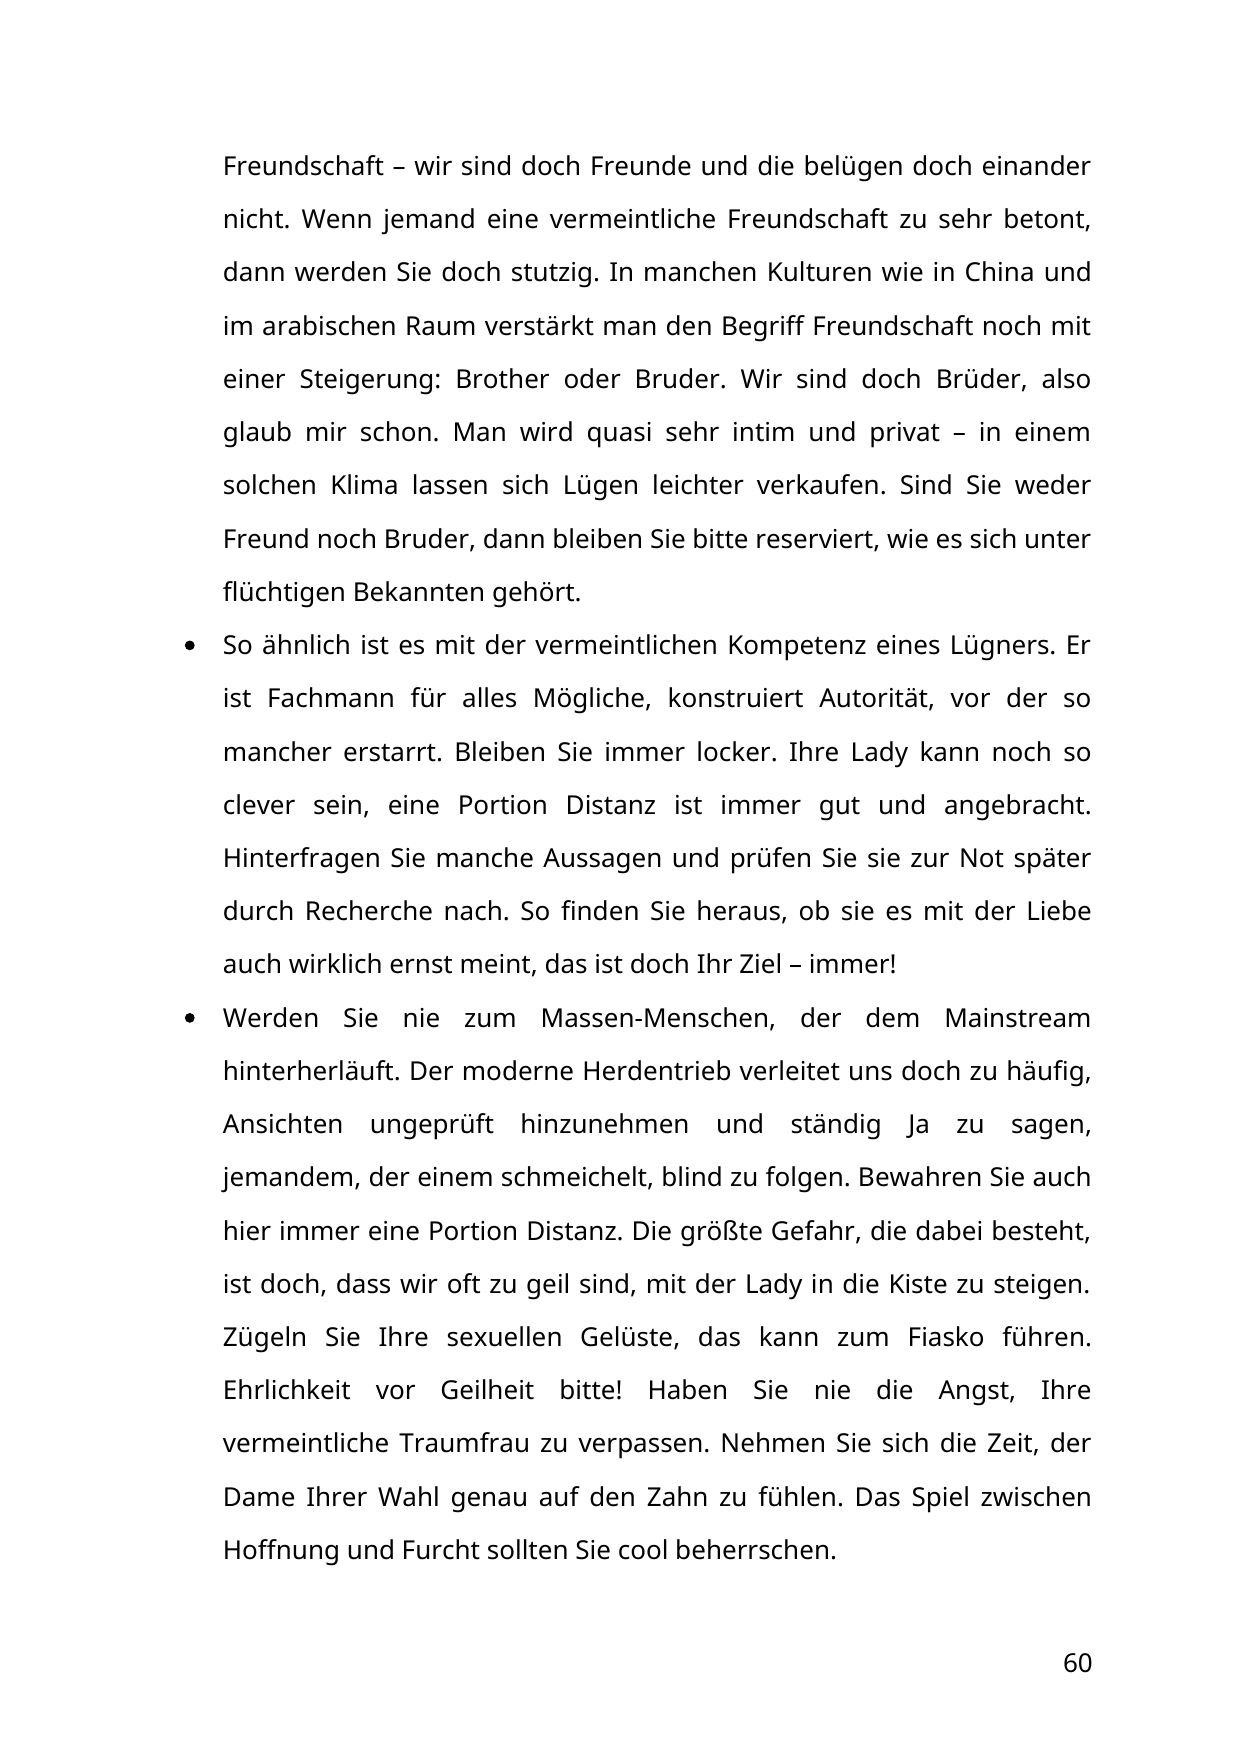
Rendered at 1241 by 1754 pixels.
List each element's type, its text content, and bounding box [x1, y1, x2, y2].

list Werden Sie nie zum Massen-Menschen, der dem Mainstream hinterherläuft. Der moderne Herdentrieb verleitet uns doch zu häufig, Ansichten ungeprüft hinzunehmen und ständig Ja zu sagen, jemandem, der einem schmeichelt, blind zu folgen. Bewahren Sie auch hier immer eine Portion Distanz. Die größte Gefahr, die dabei besteht, ist doch, dass wir oft zu geil sind, mit der Lady in die Kiste zu steigen. Zügeln Sie Ihre sexuellen Gelüste, das kann zum Fiasko führen. Ehrlichkeit vor Geilheit bitte! Haben Sie nie die Angst, Ihre vermeintliche Traumfrau zu verpassen. Nehmen Sie sich die Zeit, der Dame Ihrer Wahl genau auf den Zahn zu fühlen. Das Spiel zwischen Hoffnung und Furcht sollten Sie cool beherrschen. [185, 999, 1093, 1567]
list So ähnlich ist es mit der vermeintlichen Kompetenz eines Lügners. Er ist Fachmann für alles Mögliche, konstruiert Autorität, vor der so mancher erstarrt. Bleiben Sie immer locker. Ihre Lady kann noch so clever sein, eine Portion Distanz ist immer gut und angebracht. Hinterfragen Sie manche Aussagen und prüfen Sie sie zur Not später durch Recherche nach. So finden Sie heraus, ob sie es mit der Liebe auch wirklich ernst meint, das ist doch Ihr Ziel – immer! [185, 627, 1093, 982]
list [185, 148, 1093, 609]
